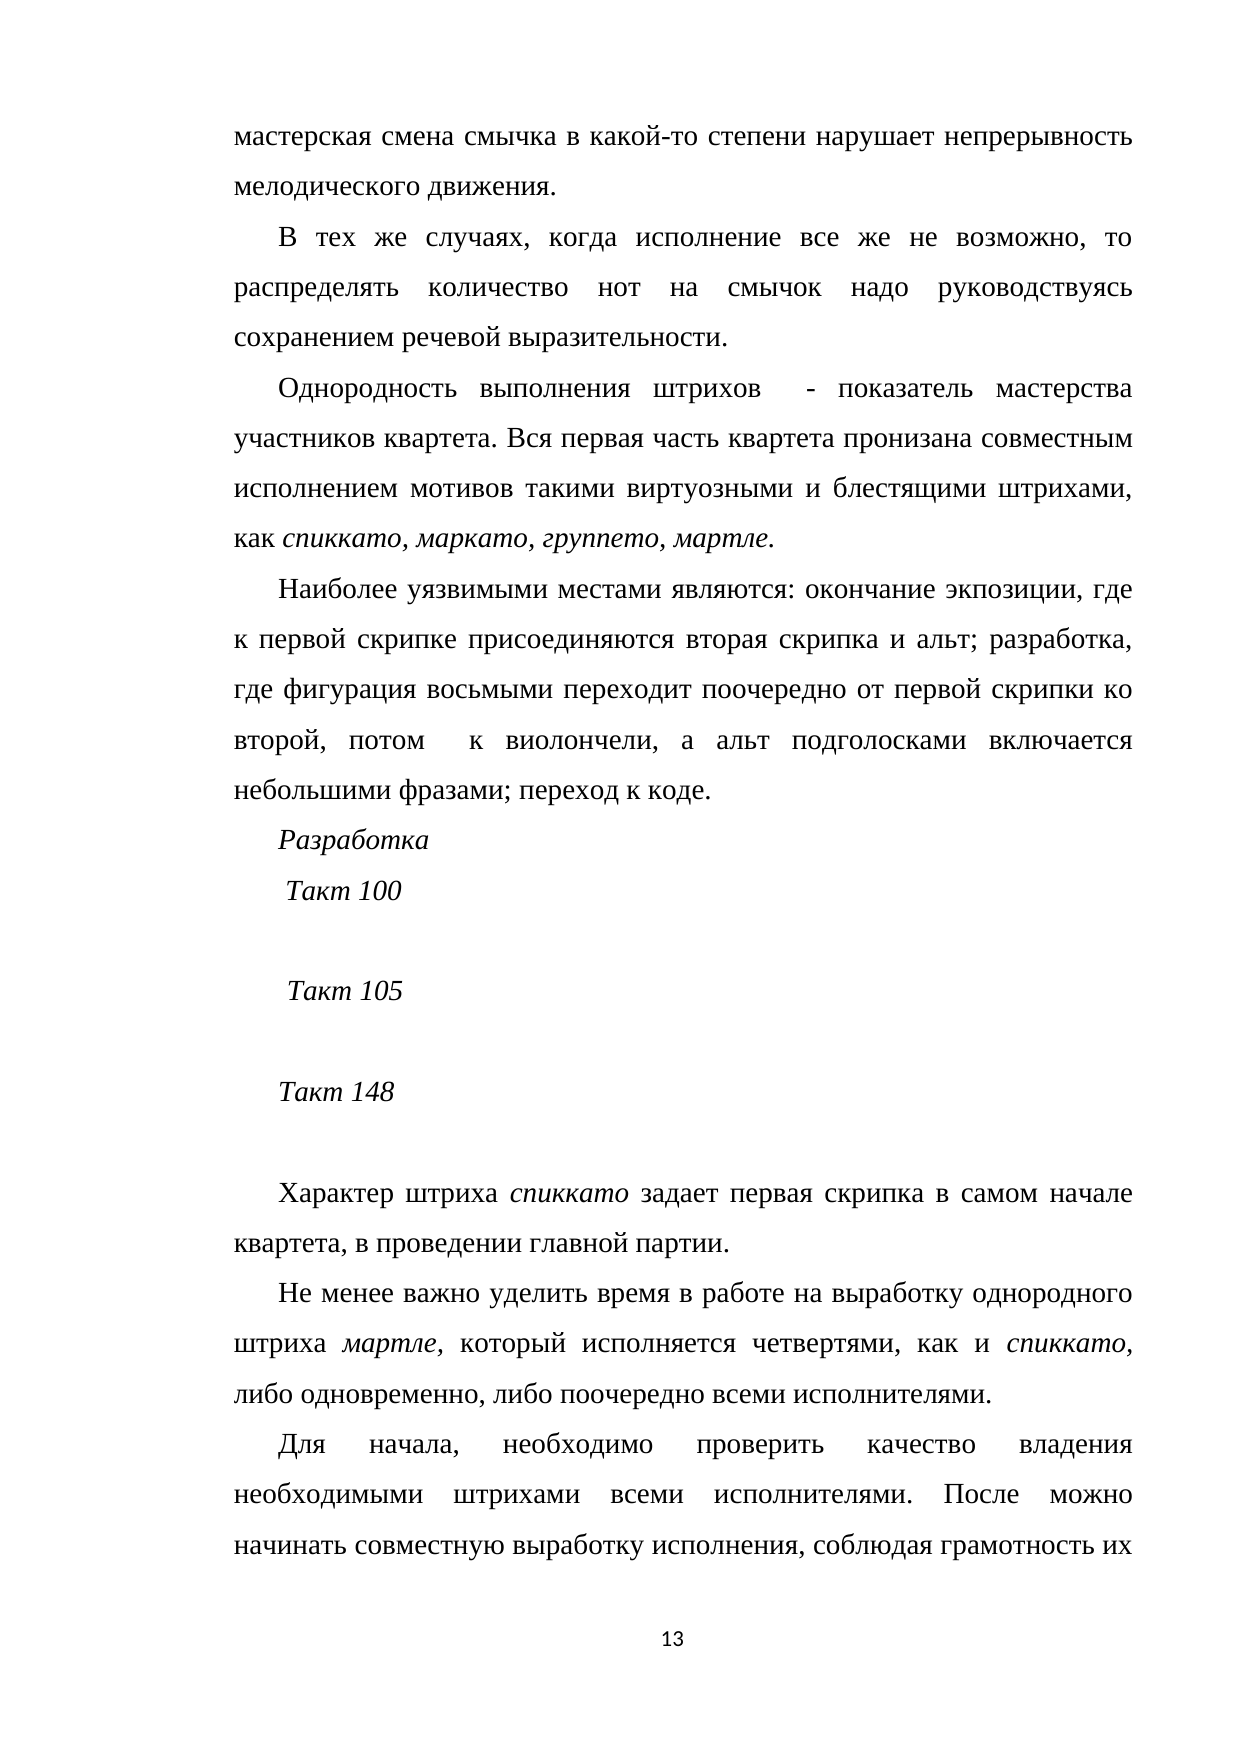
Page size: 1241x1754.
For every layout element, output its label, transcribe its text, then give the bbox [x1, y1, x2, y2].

text Такт 148 [233, 1074, 1133, 1108]
text Такт 100 [233, 873, 1133, 906]
text Наиболее уязвимыми местами являются: окончание экпозиции, где к первой скрипке присоединяются вторая скрипка и альт; разработка, где фигурация восьмыми переходит поочередно от первой скрипки ко второй, потом к виолончели, а альт подголосками включается небольшими фразами; переход к коде. [233, 571, 1133, 806]
text Однородность выполнения штрихов - показатель мастерства участников квартета. Вся первая часть квартета пронизана совместным исполнением мотивов такими виртуозными и блестящими штрихами, как спиккато, маркато, группето, мартле. [233, 370, 1133, 554]
text В тех же случаях, когда исполнение все же не возможно, то распределять количество нот на смычок надо руководствуясь сохранением речевой выразительности. [233, 219, 1133, 353]
text Разработка [233, 822, 1133, 856]
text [233, 1426, 1133, 1560]
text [233, 118, 1133, 202]
text Не менее важно уделить время в работе на выработку однородного штриха мартле, который исполняется четвертями, как и спиккато, либо одновременно, либо поочередно всеми исполнителями. [233, 1275, 1133, 1409]
text Такт 105 [177, 973, 1133, 1007]
text Характер штриха спиккато задает первая скрипка в самом начале квартета, в проведении главной партии. [233, 1175, 1133, 1258]
